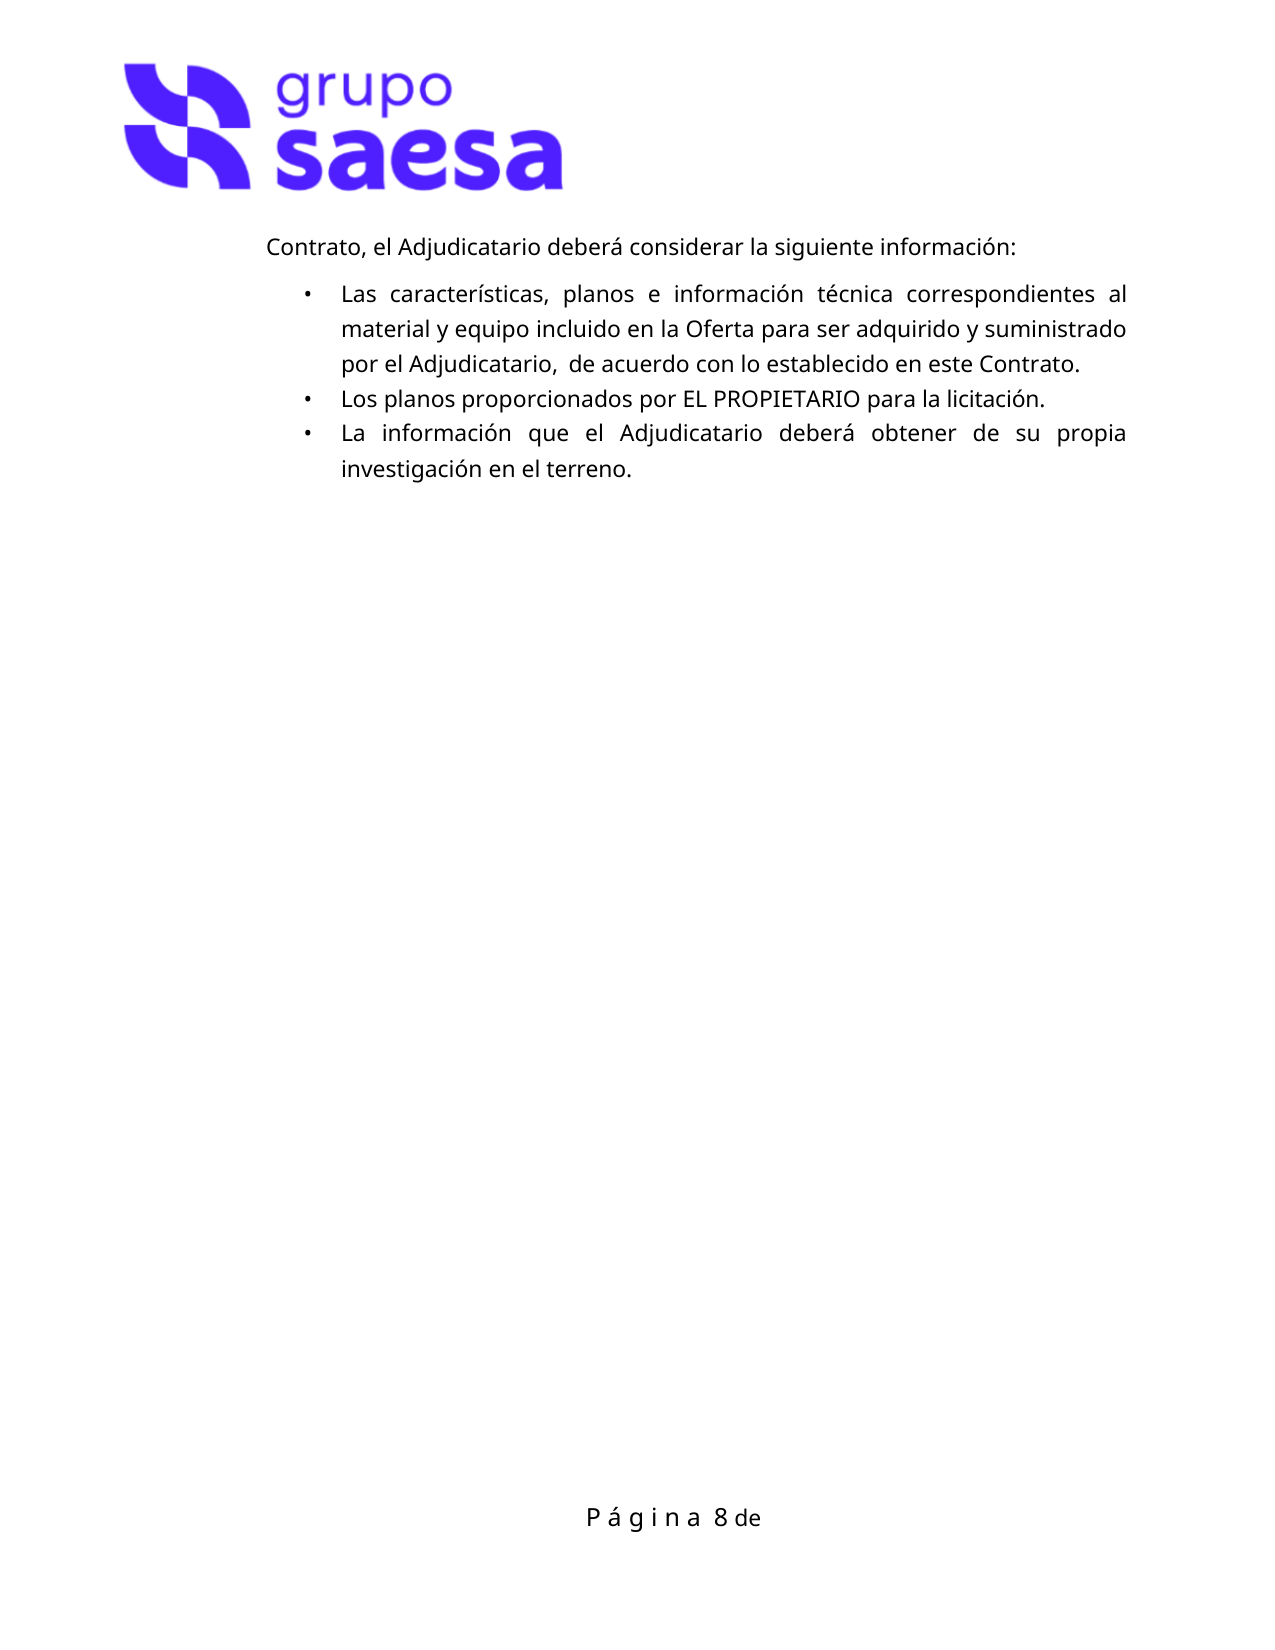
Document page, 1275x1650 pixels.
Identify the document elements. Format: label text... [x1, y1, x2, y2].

list Las características, planos e información técnica correspondientes al material y equipo incluido en la Oferta para ser adquirido y suministrado por el Adjudicatario, de acuerdo con lo establecido en este Contrato. [303, 278, 1128, 379]
picture [112, 54, 569, 195]
list La información que el Adjudicatario deberá obtener de su propia investigación en el terreno. [303, 417, 1127, 484]
list Los planos proporcionados por EL PROPIETARIO para la licitación. [303, 383, 1200, 414]
